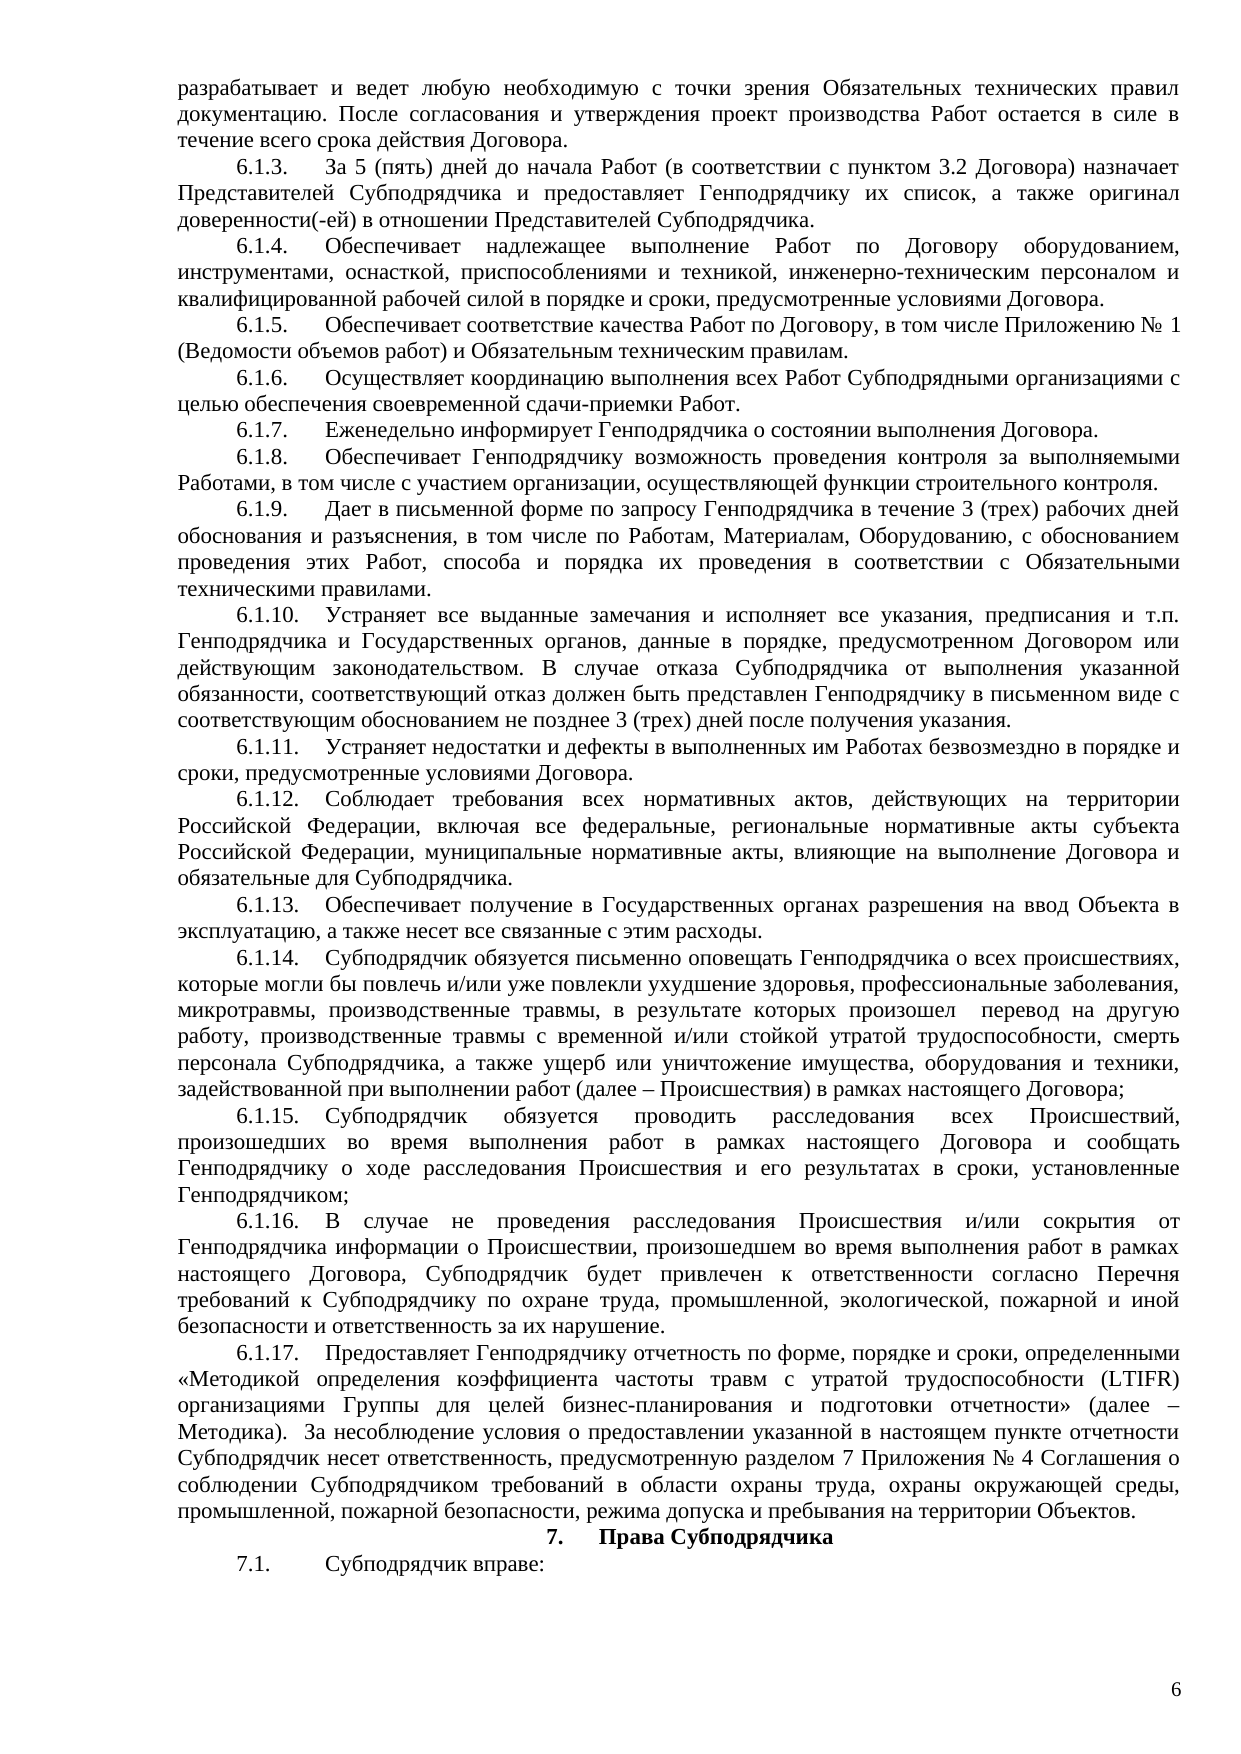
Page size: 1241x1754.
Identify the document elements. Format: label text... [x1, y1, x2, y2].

text Субподрядчик вправе: [177, 1550, 1181, 1576]
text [177, 74, 1181, 153]
text Обеспечивает получение в Государственных органах разрешения на ввод Объекта в эксплуатацию, а также несет все связанные с этим расходы. [177, 891, 1181, 943]
text Обеспечивает надлежащее выполнение Работ по Договору оборудованием, инструментами, оснасткой, приспособлениями и техникой, инженерно-техническим персоналом и квалифицированной рабочей силой в порядке и сроки, предусмотренные условиями Договора. [177, 232, 1181, 311]
text Обеспечивает соответствие качества Работ по Договору, в том числе Приложению № 1 (Ведомости объемов работ) и Обязательным техническим правилам. [177, 311, 1181, 364]
text Еженедельно информирует Генподрядчика о состоянии выполнения Договора. [177, 416, 1181, 443]
text Осуществляет координацию выполнения всех Работ Субподрядными организациями с целью обеспечения своевременной сдачи-приемки Работ. [177, 364, 1181, 416]
text Соблюдает требования всех нормативных актов, действующих на территории Российской Федерации, включая все федеральные, региональные нормативные акты субъекта Российской Федерации, муниципальные нормативные акты, влияющие на выполнение Договора и обязательные для Субподрядчика. [177, 785, 1181, 891]
text Субподрядчик обязуется проводить расследования всех Происшествий, произошедших во время выполнения работ в рамках настоящего Договора и сообщать Генподрядчику о ходе расследования Происшествия и его результатах в сроки, установленные Генподрядчиком; [177, 1102, 1181, 1207]
text За 5 (пять) дней до начала Работ (в соответствии с пунктом 3.2 Договора) назначает Представителей Субподрядчика и предоставляет Генподрядчику их список, а также оригинал доверенности(-ей) в отношении Представителей Субподрядчика. [177, 153, 1181, 232]
text Предоставляет Генподрядчику отчетность по форме, порядке и сроки, определенными «Методикой определения коэффициента частоты травм с утратой трудоспособности (LTIFR) организациями Группы для целей бизнес-планирования и подготовки отчетности» (далее – Методика). За несоблюдение условия о предоставлении указанной в настоящем пункте отчетности Субподрядчик несет ответственность, предусмотренную разделом 7 Приложения № 4 Соглашения о соблюдении Субподрядчиком требований в области охраны труда, охраны окружающей среды, промышленной, пожарной безопасности, режима допуска и пребывания на территории Объектов. [177, 1339, 1181, 1523]
text Устраняет недостатки и дефекты в выполненных им Работах безвозмездно в порядке и сроки, предусмотренные условиями Договора. [177, 733, 1181, 785]
text Права Субподрядчика [177, 1523, 1181, 1550]
text В случае не проведения расследования Происшествия и/или сокрытия от Генподрядчика информации о Происшествии, произошедшем во время выполнения работ в рамках настоящего Договора, Субподрядчик будет привлечен к ответственности согласно Перечня требований к Субподрядчику по охране труда, промышленной, экологической, пожарной и иной безопасности и ответственность за их нарушение. [177, 1207, 1181, 1339]
text Дает в письменной форме по запросу Генподрядчика в течение 3 (трех) рабочих дней обоснования и разъяснения, в том числе по Работам, Материалам, Оборудованию, с обоснованием проведения этих Работ, способа и порядка их проведения в соответствии с Обязательными техническими правилами. [177, 496, 1181, 601]
text Обеспечивает Генподрядчику возможность проведения контроля за выполняемыми Работами, в том числе с участием организации, осуществляющей функции строительного контроля. [177, 443, 1181, 496]
text Субподрядчик обязуется письменно оповещать Генподрядчика о всех происшествиях, которые могли бы повлечь и/или уже повлекли ухудшение здоровья, профессиональные заболевания, микротравмы, производственные травмы, в результате которых произошел перевод на другую работу, производственные травмы с временной и/или стойкой утратой трудоспособности, смерть персонала Субподрядчика, а также ущерб или уничтожение имущества, оборудования и техники, задействованной при выполнении работ (далее – Происшествия) в рамках настоящего Договора; [177, 943, 1181, 1102]
text Устраняет все выданные замечания и исполняет все указания, предписания и т.п. Генподрядчика и Государственных органов, данные в порядке, предусмотренном Договором или действующим законодательством. В случае отказа Субподрядчика от выполнения указанной обязанности, соответствующий отказ должен быть представлен Генподрядчику в письменном виде с соответствующим обоснованием не позднее 3 (трех) дней после получения указания. [177, 601, 1181, 733]
